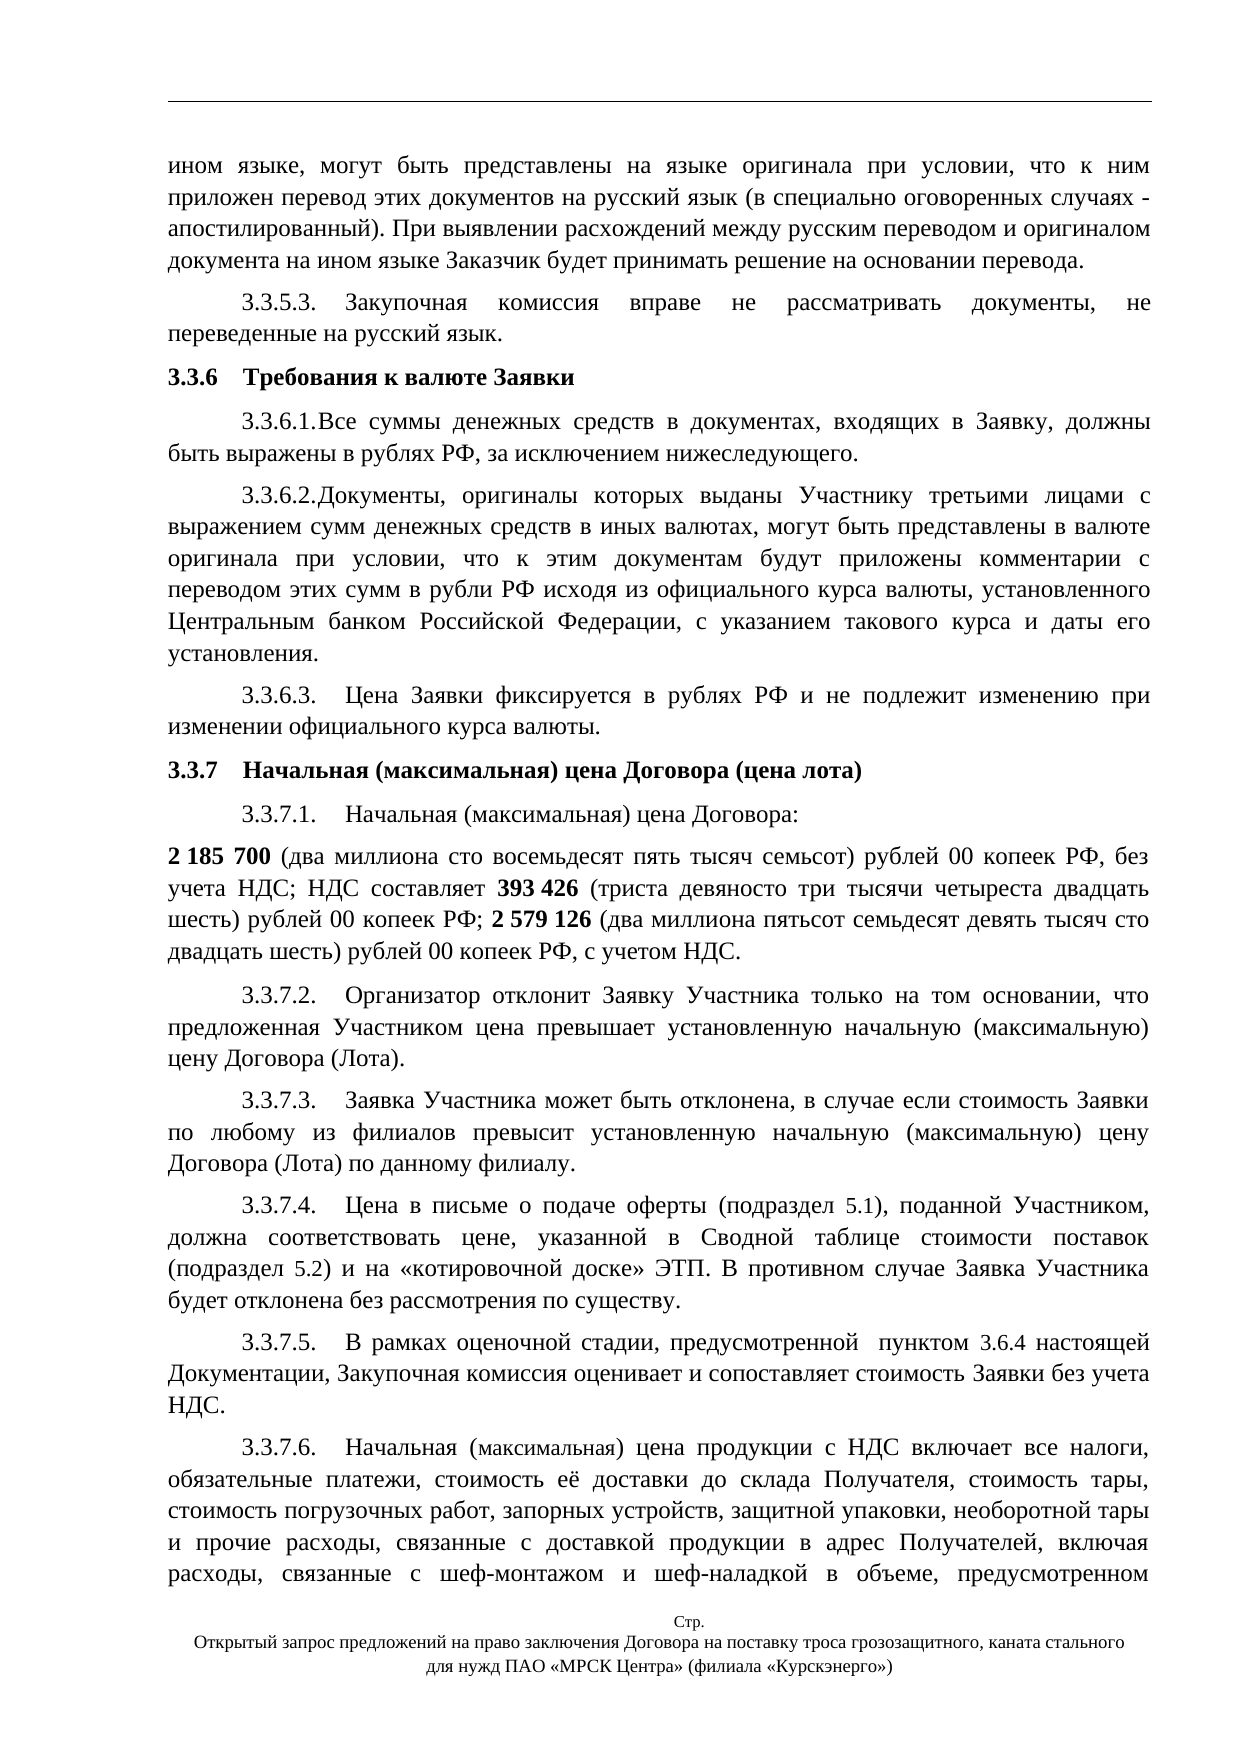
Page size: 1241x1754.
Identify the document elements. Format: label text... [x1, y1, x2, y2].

list Закупочная комиссия вправе не рассматривать документы, не переведенные на русский язык. [168, 287, 1152, 347]
list Документы, оригиналы которых выданы Участнику третьими лицами с выражением сумм денежных средств в иных валютах, могут быть представлены в валюте оригинала при условии, что к этим документам будут приложены комментарии с переводом этих сумм в рубли РФ исходя из официального курса валюты, установленного Центральным банком Российской Федерации, с указанием такового курса и даты его установления. [168, 480, 1152, 666]
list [168, 150, 1152, 273]
list Цена Заявки фиксируется в рублях РФ и не подлежит изменению при изменении официального курса валюты. [168, 680, 1152, 740]
list В рамках оценочной стадии, предусмотренной пунктом 3.6.4 настоящей Документации, Закупочная комиссия оценивает и сопоставляет стоимость Заявки без учета НДС. [168, 1327, 1150, 1419]
list Цена в письме о подаче оферты (подраздел 5.1), поданной Участником, должна соответствовать цене, указанной в Сводной таблице стоимости поставок (подраздел 5.2) и на «котировочной доске» ЭТП. В противном случае Заявка Участника будет отклонена без рассмотрения по существу. [168, 1190, 1150, 1314]
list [168, 1432, 1150, 1587]
list Все суммы денежных средств в документах, входящих в Заявку, должны быть выражены в рублях РФ, за исключением нижеследующего. [168, 406, 1152, 467]
subtitle Требования к валюте Заявки [168, 362, 1152, 391]
subtitle Начальная (максимальная) цена Договора (цена лота) [168, 755, 1152, 784]
list Организатор отклонит Заявку Участника только на том основании, что предложенная Участником цена превышает установленную начальную (максимальную) цену Договора (Лота). [168, 980, 1150, 1072]
list Заявка Участника может быть отклонена, в случае если стоимость Заявки по любому из филиалов превысит установленную начальную (максимальную) цену Договора (Лота) по данному филиалу. [168, 1085, 1150, 1177]
text 2 185 700 (два миллиона сто восемьдесят пять тысяч семьсот) рублей 00 копеек РФ, без учета НДС; НДС составляет 393 426 (триста девяносто три тысячи четыреста двадцать шесть) рублей 00 копеек РФ; 2 579 126 (два миллиона пятьсот семьдесят девять тысяч сто двадцать шесть) рублей 00 копеек РФ, с учетом НДС. [168, 841, 1150, 965]
list Начальная (максимальная) цена Договора: [168, 799, 1150, 828]
